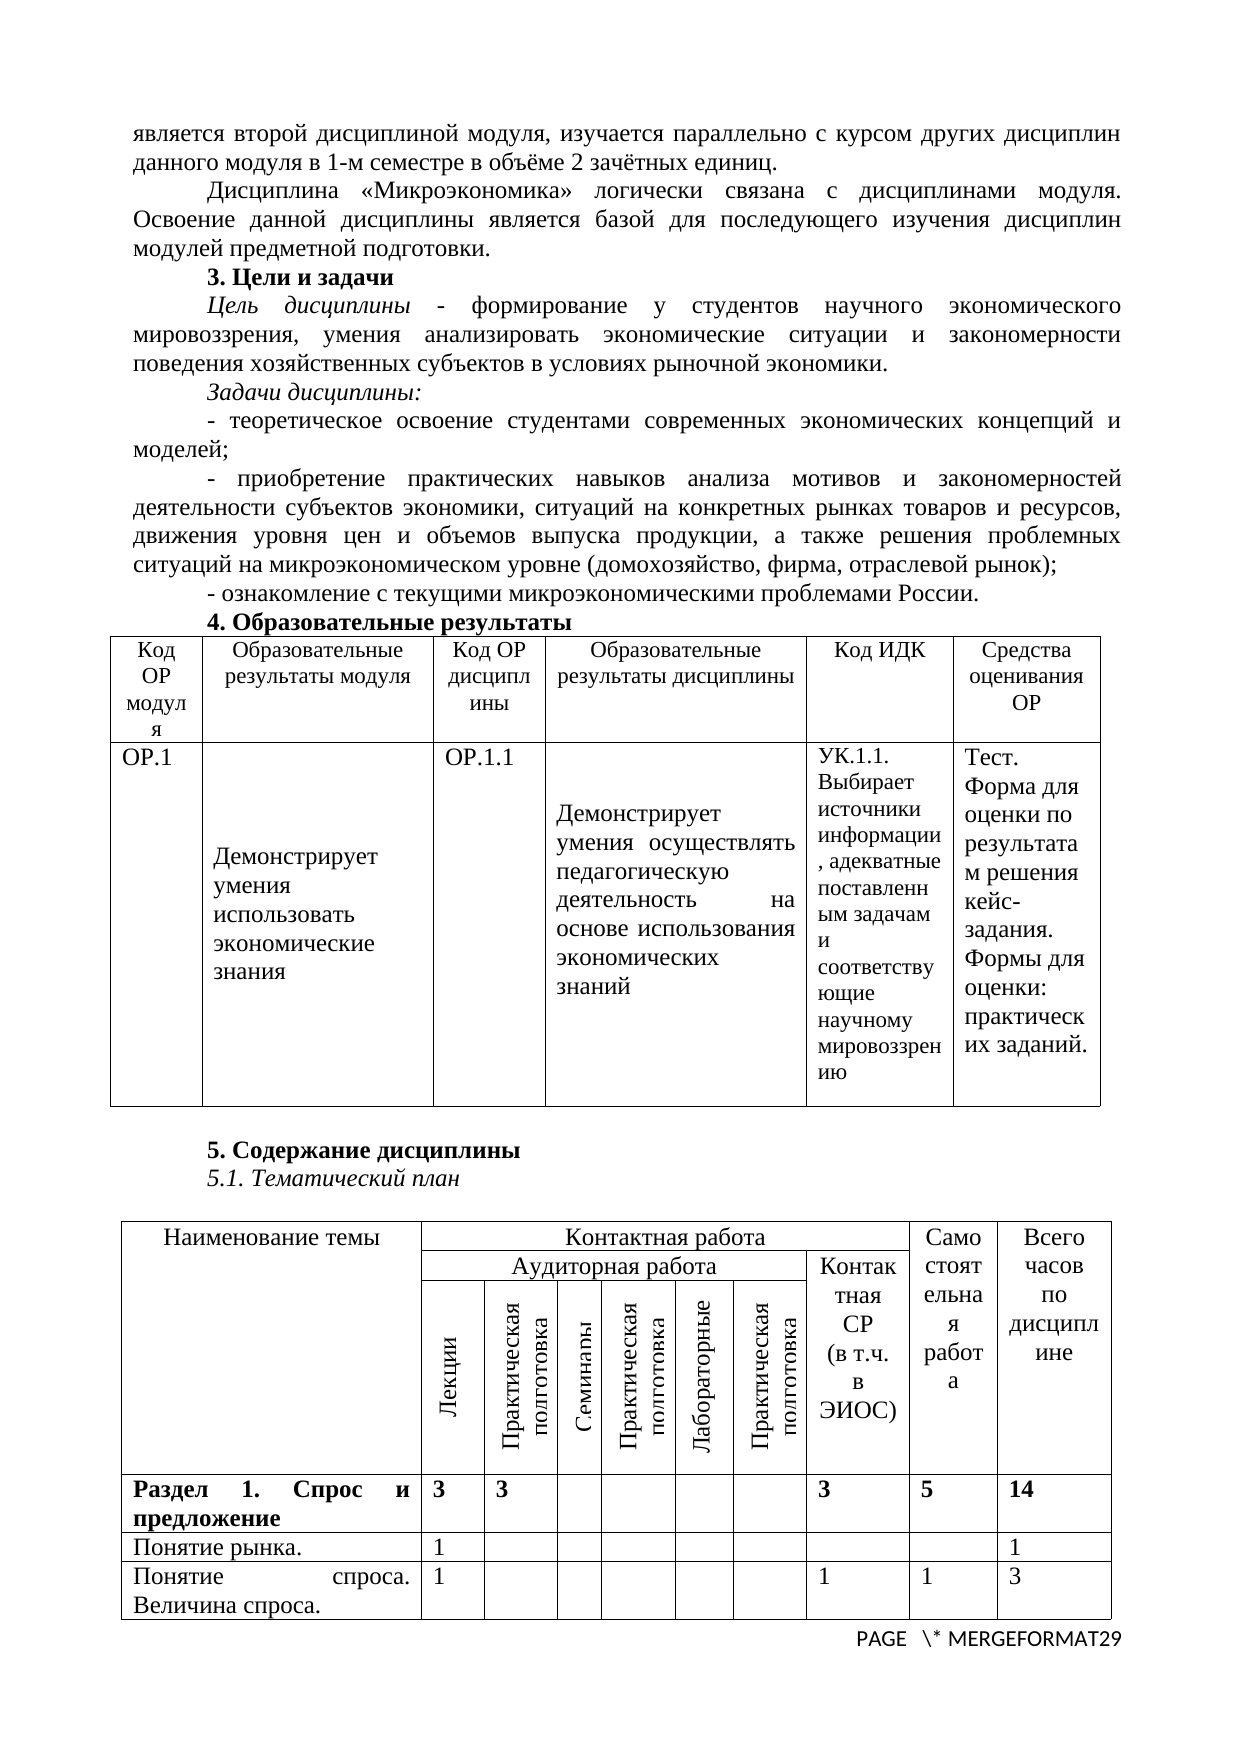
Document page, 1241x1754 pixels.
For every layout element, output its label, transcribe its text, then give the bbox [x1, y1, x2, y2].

table_cell Семинары [558, 1281, 601, 1473]
table_header Всего часов по дисциплине [998, 1222, 1111, 1473]
table_cell 3 [998, 1562, 1111, 1619]
table_header Средства оценивания ОР [954, 637, 1100, 742]
table_cell [910, 1533, 997, 1561]
table_header Контактная работа [422, 1222, 909, 1250]
table_cell Понятие рынка. [122, 1533, 421, 1561]
table_cell Лабораторные [676, 1281, 733, 1473]
table_cell Демонстрирует умения использовать экономические знания [203, 743, 433, 1106]
text Задачи дисциплины: [133, 377, 1122, 406]
table_cell УК.1.1. Выбирает источники информации, адекватные поставленным задачам и соответствующие научному мировоззрению [807, 743, 953, 1106]
table_cell ОР.1.1 [434, 743, 545, 1106]
table_cell [558, 1475, 601, 1531]
text Цель дисциплины - формирование у студентов научного экономического мировоззрения, умения анализировать экономические ситуации и закономерности поведения хозяйственных субъектов в условиях рыночной экономики. [133, 291, 1122, 377]
text 3. Цели и задачи [133, 262, 1122, 291]
table_cell 3 [485, 1475, 557, 1531]
text Дисциплина «Микроэкономика» логически связана с дисциплинами модуля. Освоение данной дисциплины является базой для последующего изучения дисциплин модулей предметной подготовки. [133, 176, 1122, 262]
table_header Наименование темы [122, 1222, 421, 1473]
table_header Образовательные результаты модуля [203, 637, 433, 742]
table_cell Понятие спроса. Величина спроса. [122, 1562, 421, 1619]
table_cell 5 [910, 1475, 997, 1531]
table_cell [485, 1562, 557, 1619]
table_cell [676, 1475, 733, 1531]
table_cell 1 [807, 1562, 909, 1619]
table_cell 1 [910, 1562, 997, 1619]
table_cell 3 [422, 1475, 484, 1531]
text 5. Содержание дисциплины [133, 1135, 1122, 1163]
table_cell Аудиторная работа [422, 1251, 806, 1280]
table_cell 3 [807, 1475, 909, 1531]
table_cell [807, 1533, 909, 1561]
table_cell Тест. Форма для оценки по результатам решения кейс-задания. Формы для оценки: практических заданий. [954, 743, 1100, 1106]
table_cell ОР.1 [111, 743, 202, 1106]
table_cell [602, 1533, 675, 1561]
table_header Самостоятельная работа [910, 1222, 997, 1473]
table_cell [558, 1562, 601, 1619]
table_cell 14 [998, 1475, 1111, 1531]
table_cell [734, 1562, 806, 1619]
table_header Код ОР модуля [111, 637, 202, 742]
table_cell Лекции [422, 1281, 484, 1473]
table_header Образовательные результаты дисциплины [546, 637, 806, 742]
table_cell [734, 1475, 806, 1531]
text - приобретение практических навыков анализа мотивов и закономерностей деятельности субъектов экономики, ситуаций на конкретных рынках товаров и ресурсов, движения уровня цен и объемов выпуска продукции, а также решения проблемных ситуаций на микроэкономическом уровне (домохозяйство, фирма, отраслевой рынок); [133, 463, 1122, 578]
table_cell [558, 1533, 601, 1561]
text - ознакомление с текущими микроэкономическими проблемами России. [133, 578, 1122, 607]
table_cell [676, 1562, 733, 1619]
table_header Код ОР дисциплины [434, 637, 545, 742]
table_cell Демонстрирует умения осуществлять педагогическую деятельность на основе использования экономических знаний [546, 743, 806, 1106]
table_cell Контактная СР (в т.ч. в ЭИОС) [807, 1251, 909, 1473]
table_cell [485, 1533, 557, 1561]
table_cell 1 [422, 1533, 484, 1561]
table_header Код ИДК [807, 637, 953, 742]
text 4. Образовательные результаты [133, 607, 1122, 636]
table_cell Практическая подготовка [485, 1281, 557, 1473]
text - теоретическое освоение студентами современных экономических концепций и моделей; [133, 406, 1122, 463]
table_cell Практическая подготовка [602, 1281, 675, 1473]
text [133, 118, 1122, 176]
table_cell 1 [998, 1533, 1111, 1561]
text 5.1. Тематический план [133, 1163, 1122, 1192]
table_cell Раздел 1. Спрос и предложение [122, 1475, 421, 1531]
table_cell Практическая подготовка [734, 1281, 806, 1473]
table_cell 1 [422, 1562, 484, 1619]
table_cell [676, 1533, 733, 1561]
table_cell [734, 1533, 806, 1561]
table_cell [602, 1475, 675, 1531]
table_cell [602, 1562, 675, 1619]
